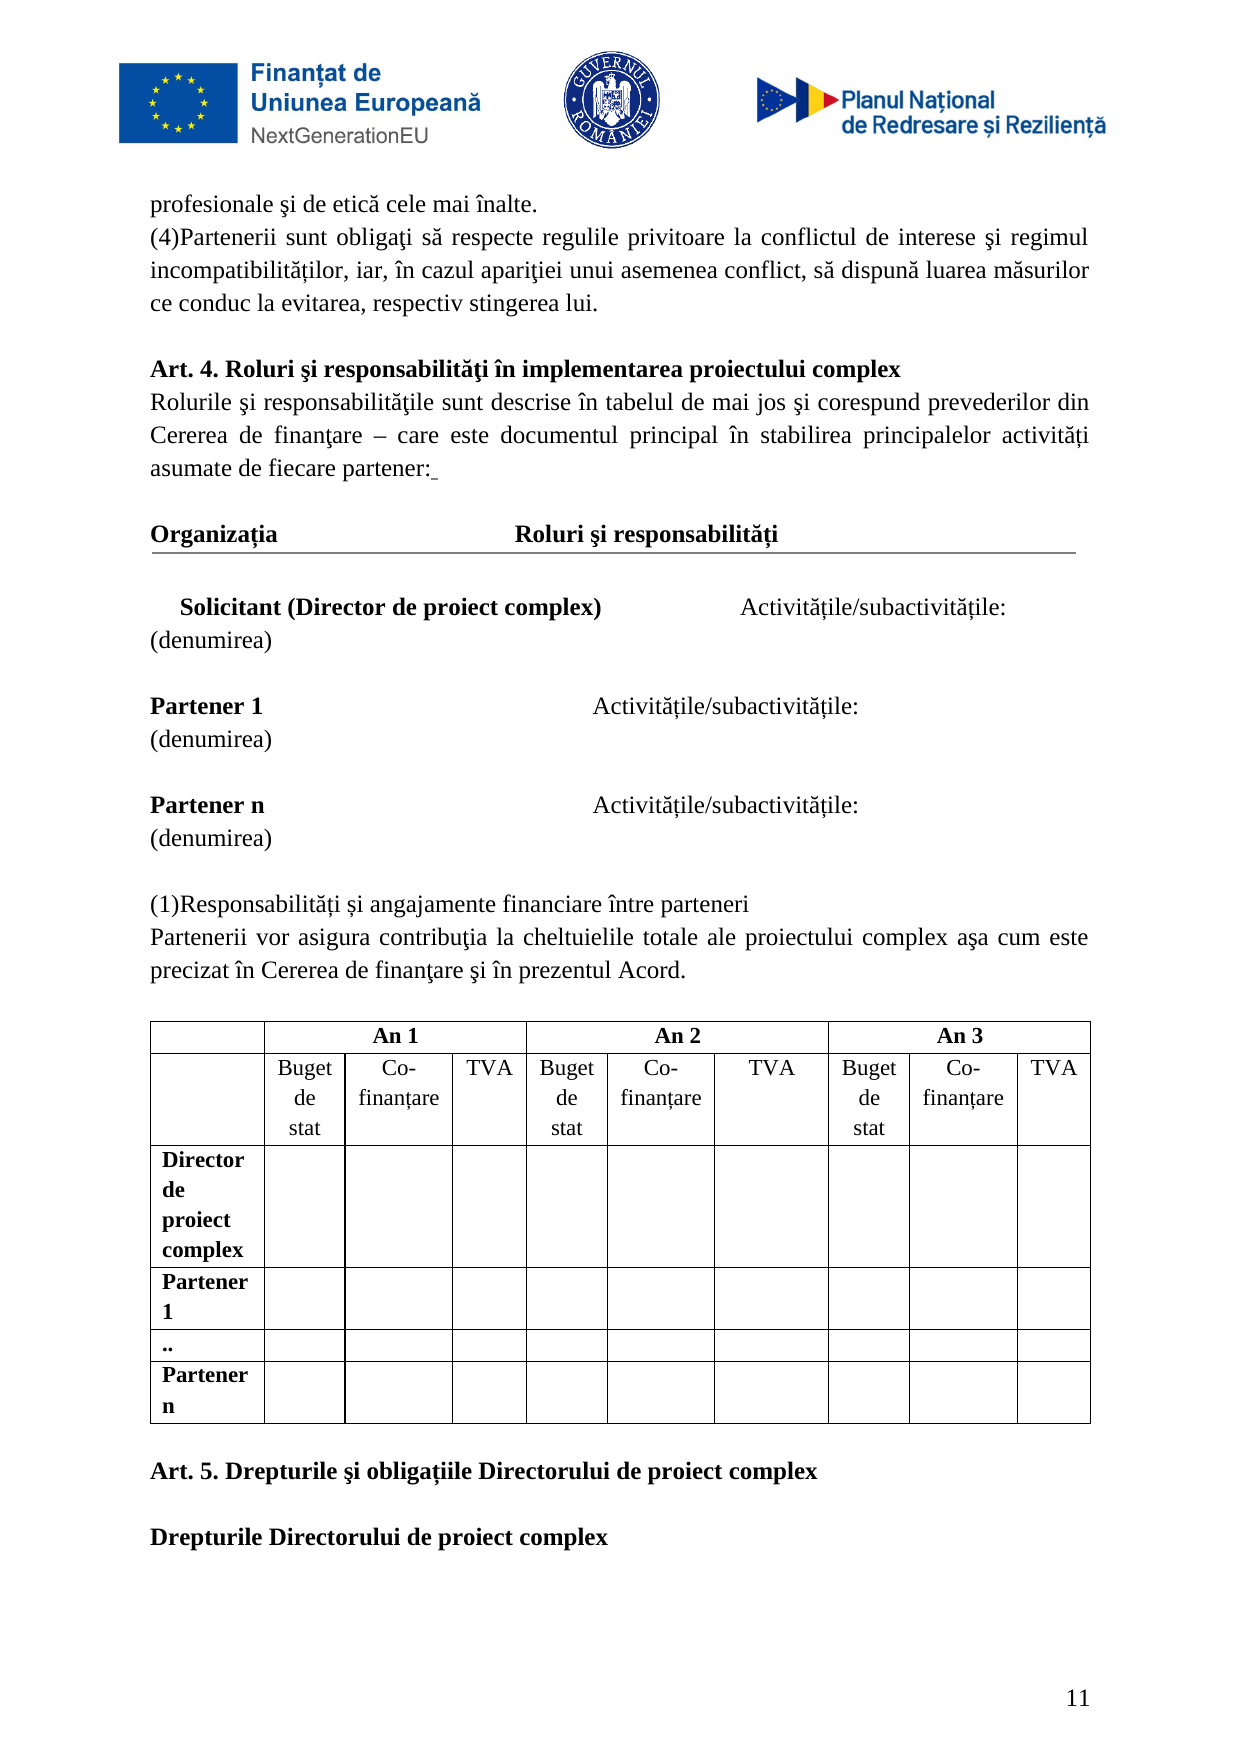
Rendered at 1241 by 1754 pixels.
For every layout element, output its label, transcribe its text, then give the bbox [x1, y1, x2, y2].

table_cell Co-finanțare [608, 1054, 714, 1145]
text Partenerii vor asigura contribuţia la cheltuielile totale ale proiectului complex aşa cum este precizat în Cererea de finanţare şi în prezentul Acord. [150, 922, 1090, 984]
table_cell [1018, 1146, 1090, 1267]
table_cell [1018, 1330, 1090, 1361]
table_cell [715, 1146, 828, 1267]
table_cell [715, 1362, 828, 1422]
table_cell [265, 1362, 344, 1422]
table_cell [346, 1268, 452, 1329]
table_cell [151, 1054, 264, 1145]
text Drepturile Directorului de proiect complex [150, 1522, 1090, 1551]
list Responsabilități și angajamente financiare între parteneri [150, 889, 1090, 918]
list Toți partenerii trebuie să implementeze activitățile cu respectarea standardelor profesionale şi de etică cele mai înalte. [150, 150, 1090, 218]
table_cell [265, 1146, 344, 1267]
table_cell [829, 1330, 909, 1361]
text (denumirea) [150, 625, 1090, 653]
table_cell [1018, 1268, 1090, 1329]
table_cell [346, 1146, 452, 1267]
table_cell .. [151, 1330, 264, 1361]
text Rolurile şi responsabilităţile sunt descrise în tabelul de mai jos şi corespund prevederilor din Cererea de finanţare – care este documentul principal în stabilirea principalelor activități asumate de fiecare partener: [150, 387, 1090, 482]
text (denumirea) [150, 724, 1090, 752]
table_cell [453, 1330, 526, 1361]
table_cell Director de proiect complex [151, 1146, 264, 1267]
table_header An 3 [829, 1022, 1090, 1053]
table_cell [265, 1268, 344, 1329]
text Partener n Activitățile/subactivitățile: [150, 790, 1090, 818]
table_cell TVA [1018, 1054, 1090, 1145]
table_header An 2 [527, 1022, 828, 1053]
table_cell [910, 1268, 1017, 1329]
picture [110, 50, 516, 153]
text Art. 5. Drepturile şi obligațiile Directorului de proiect complex [150, 1456, 1090, 1485]
picture [558, 46, 667, 150]
list Partenerii sunt obligaţi să respecte regulile privitoare la conflictul de interese şi regimul incompatibilităților, iar, în cazul apariţiei unui asemenea conflict, să dispună luarea măsurilor ce conduc la evitarea, respectiv stingerea lui. [150, 222, 1090, 317]
table_cell [453, 1362, 526, 1422]
table_cell [715, 1268, 828, 1329]
text Partener 1 Activitățile/subactivitățile: [150, 691, 1090, 719]
table_cell [608, 1146, 714, 1267]
text Art. 4. Roluri şi responsabilităţi în implementarea proiectului complex [150, 354, 1090, 383]
table_cell [608, 1330, 714, 1361]
text Organizația Roluri şi responsabilități [150, 519, 1090, 548]
table_cell [829, 1146, 909, 1267]
table_cell Partener n [151, 1362, 264, 1422]
text (denumirea) [150, 823, 1090, 852]
table_header An 1 [265, 1022, 526, 1053]
table_cell Co-finanțare [910, 1054, 1017, 1145]
table_cell [346, 1362, 452, 1422]
table_cell [527, 1268, 607, 1329]
table_header [151, 1022, 264, 1053]
table_cell TVA [715, 1054, 828, 1145]
table_cell Buget de stat [265, 1054, 344, 1145]
table_cell [829, 1362, 909, 1422]
table_cell [453, 1146, 526, 1267]
table_cell [1018, 1362, 1090, 1422]
table_cell Buget de stat [527, 1054, 607, 1145]
table_cell [346, 1330, 452, 1361]
text Solicitant (Director de proiect complex) Activitățile/subactivitățile: [150, 592, 1090, 620]
table_cell [527, 1330, 607, 1361]
table_cell Buget de stat [829, 1054, 909, 1145]
table_cell Partener 1 [151, 1268, 264, 1329]
table_cell [265, 1330, 344, 1361]
table_cell [829, 1268, 909, 1329]
table_cell [910, 1146, 1017, 1267]
table_cell [527, 1146, 607, 1267]
table_cell TVA [453, 1054, 526, 1145]
table_cell [453, 1268, 526, 1329]
table_cell [910, 1362, 1017, 1422]
table_cell Co-finanțare [346, 1054, 452, 1145]
table_cell [527, 1362, 607, 1422]
picture [742, 28, 1121, 185]
table_cell [608, 1362, 714, 1422]
table_cell [608, 1268, 714, 1329]
table_cell [715, 1330, 828, 1361]
table_cell [910, 1330, 1017, 1361]
